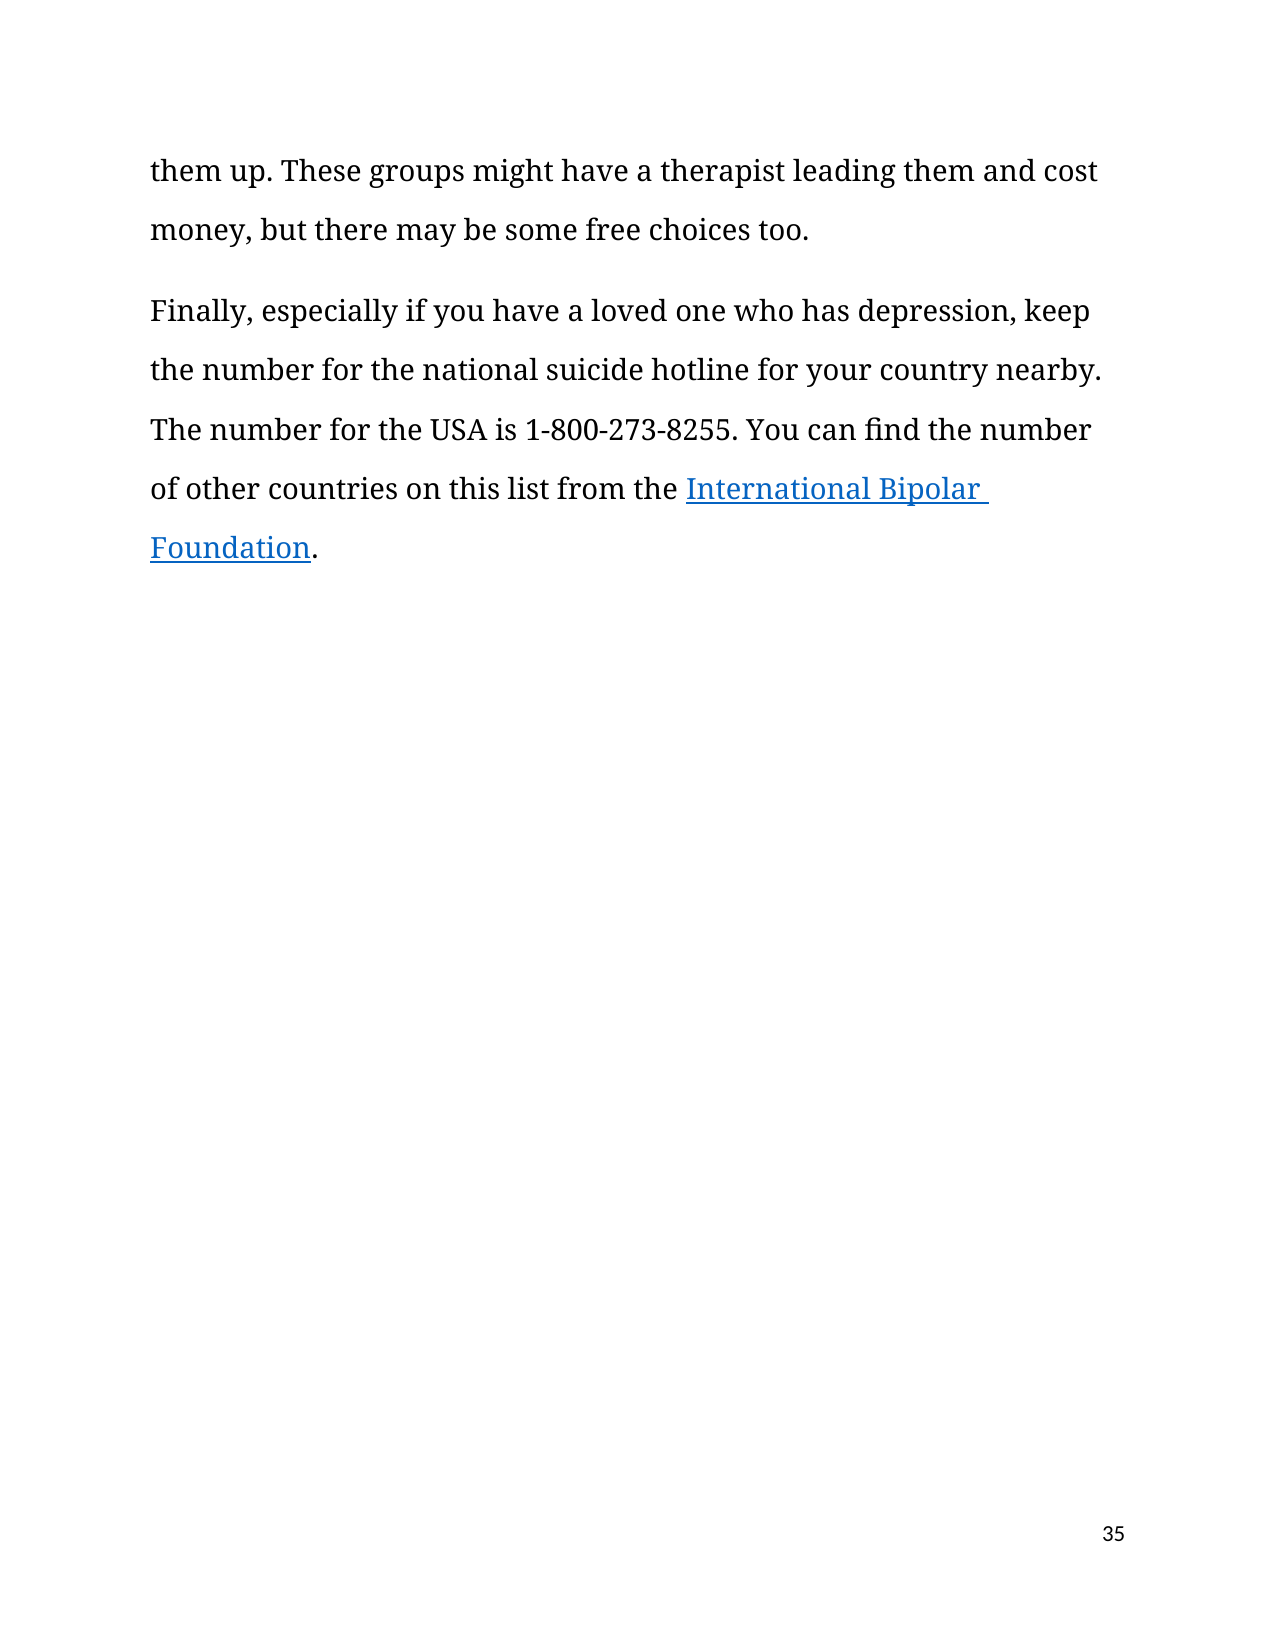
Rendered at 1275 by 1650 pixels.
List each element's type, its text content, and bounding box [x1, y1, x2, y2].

text Finally, especially if you have a loved one who has depression, keep the number for the national suicide hotline for your country nearby. The number for the USA is 1-800-273-8255. You can find the number of other countries on this list from the International Bipolar Foundation. [150, 290, 1125, 567]
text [150, 150, 1125, 249]
